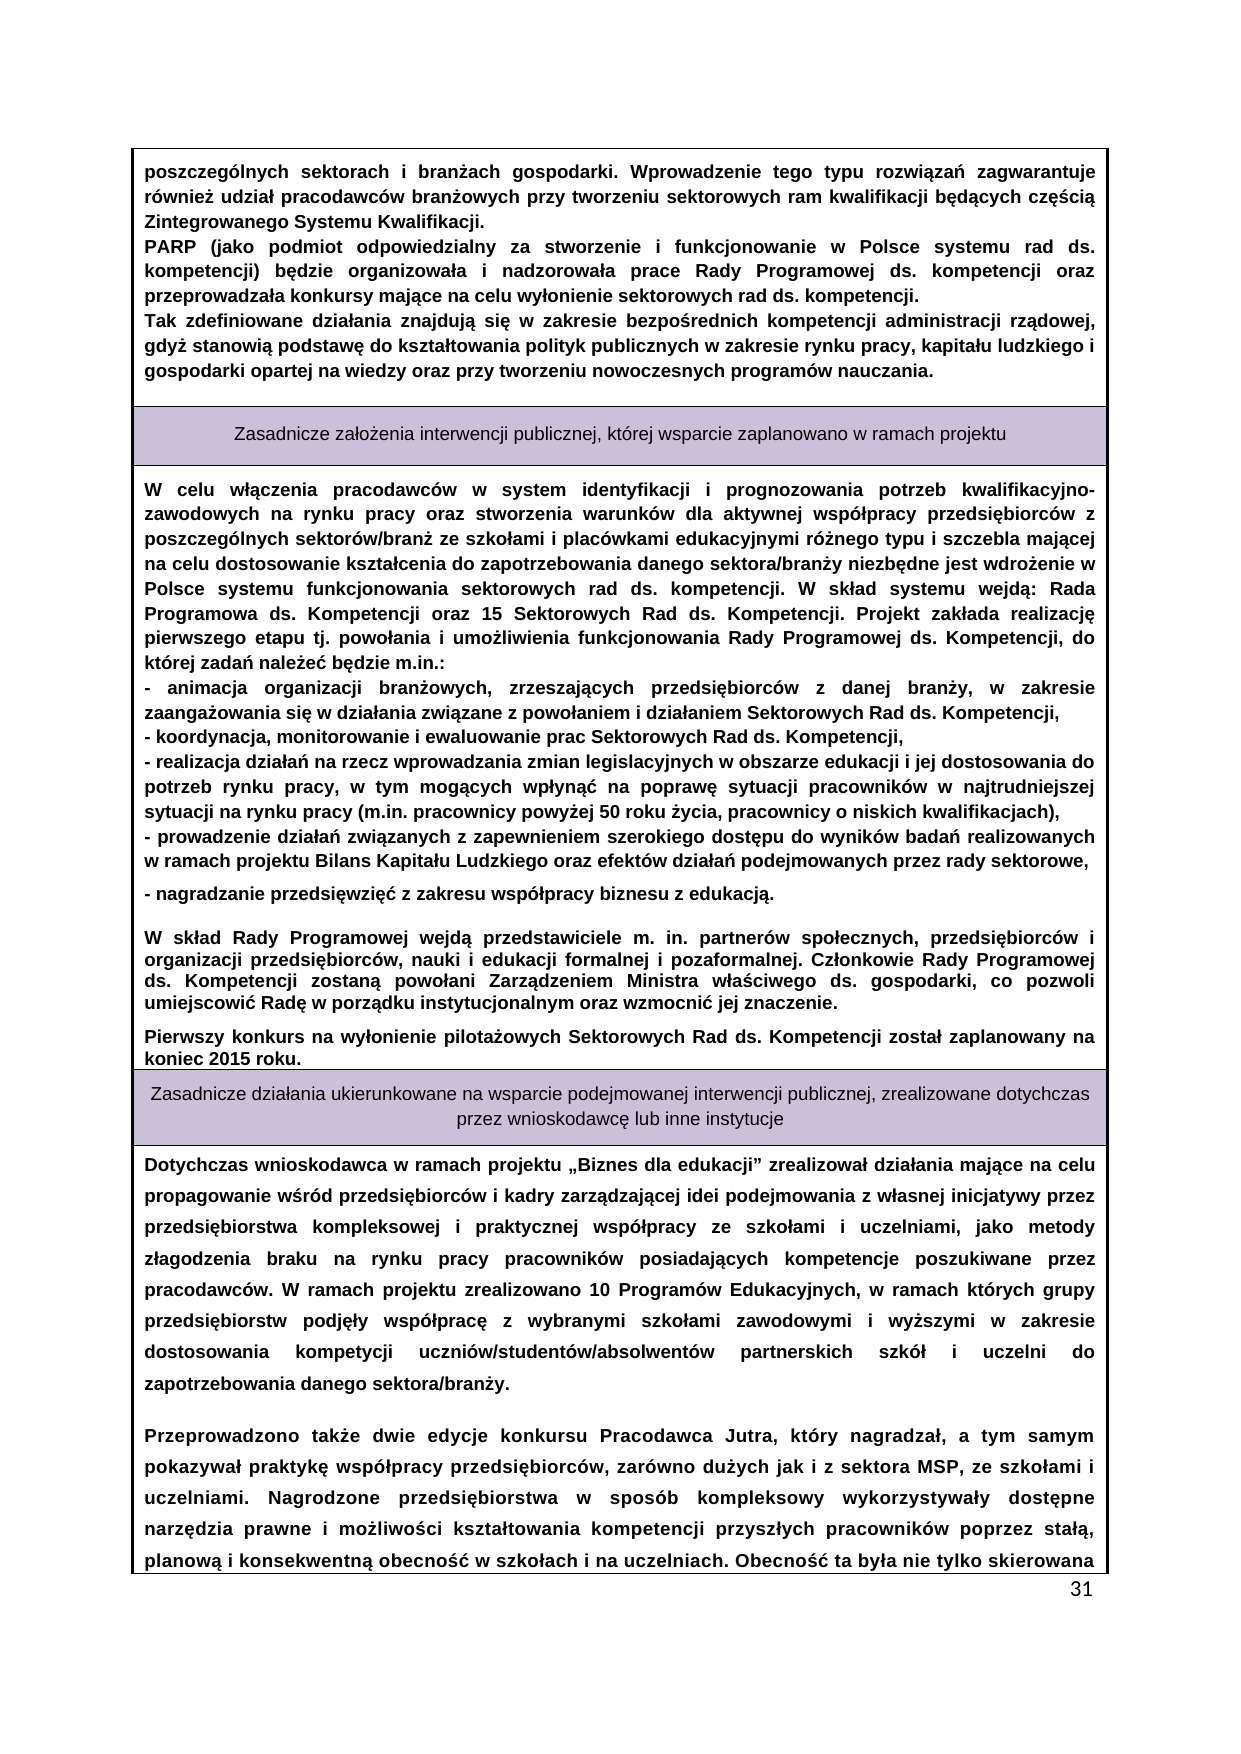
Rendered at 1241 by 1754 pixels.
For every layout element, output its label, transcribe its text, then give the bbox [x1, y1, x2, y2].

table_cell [134, 1146, 1106, 1573]
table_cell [134, 149, 1106, 406]
table_cell W celu włączenia pracodawców w system identyfikacji i prognozowania potrzeb kwalifikacyjno-zawodowych na rynku pracy oraz stworzenia warunków dla aktywnej współpracy przedsiębiorców z poszczególnych sektorów/branż ze szkołami i placówkami edukacyjnymi różnego typu i szczebla mającej na celu dostosowanie kształcenia do zapotrzebowania danego sektora/branży niezbędne jest wdrożenie w Polsce systemu funkcjonowania sektorowych rad ds. kompetencji. W skład systemu wejdą: Rada Programowa ds. Kompetencji oraz 15 Sektorowych Rad ds. Kompetencji. Projekt zakłada realizację pierwszego etapu tj. powołania i umożliwienia funkcjonowania Rady Programowej ds. Kompetencji, do której zadań należeć będzie m.in.: - animacja organizacji branżowych, zrzeszających przedsiębiorców z danej branży, w zakresie zaangażowania się w działania związane z powołaniem i działaniem Sektorowych Rad ds. Kompetencji, - koordynacja, monitorowanie i ewaluowanie prac Sektorowych Rad ds. Kompetencji, - realizacja działań na rzecz wprowadzania zmian legislacyjnych w obszarze edukacji i jej dostosowania do potrzeb rynku pracy, w tym mogących wpłynąć na poprawę sytuacji pracowników w najtrudniejszej sytuacji na rynku pracy (m.in. pracownicy powyżej 50 roku życia, pracownicy o niskich kwalifikacjach), - prowadzenie działań związanych z zapewnieniem szerokiego dostępu do wyników badań realizowanych w ramach projektu Bilans Kapitału Ludzkiego oraz efektów działań podejmowanych przez rady sektorowe, - nagradzanie przedsięwzięć z zakresu współpracy biznesu z edukacją. W skład Rady Programowej wejdą przedstawiciele m. in. partnerów społecznych, przedsiębiorców i organizacji przedsiębiorców, nauki i edukacji formalnej i pozaformalnej. Członkowie Rady Programowej ds. Kompetencji zostaną powołani Zarządzeniem Ministra właściwego ds. gospodarki, co pozwoli umiejscowić Radę w porządku instytucjonalnym oraz wzmocnić jej znaczenie. Pierwszy konkurs na wyłonienie pilotażowych Sektorowych Rad ds. Kompetencji został zaplanowany na koniec 2015 roku. [134, 466, 1106, 1069]
table_cell Zasadnicze założenia interwencji publicznej, której wsparcie zaplanowano w ramach projektu [134, 407, 1106, 465]
table_cell Zasadnicze działania ukierunkowane na wsparcie podejmowanej interwencji publicznej, zrealizowane dotychczas przez wnioskodawcę lub inne instytucje [134, 1070, 1106, 1145]
